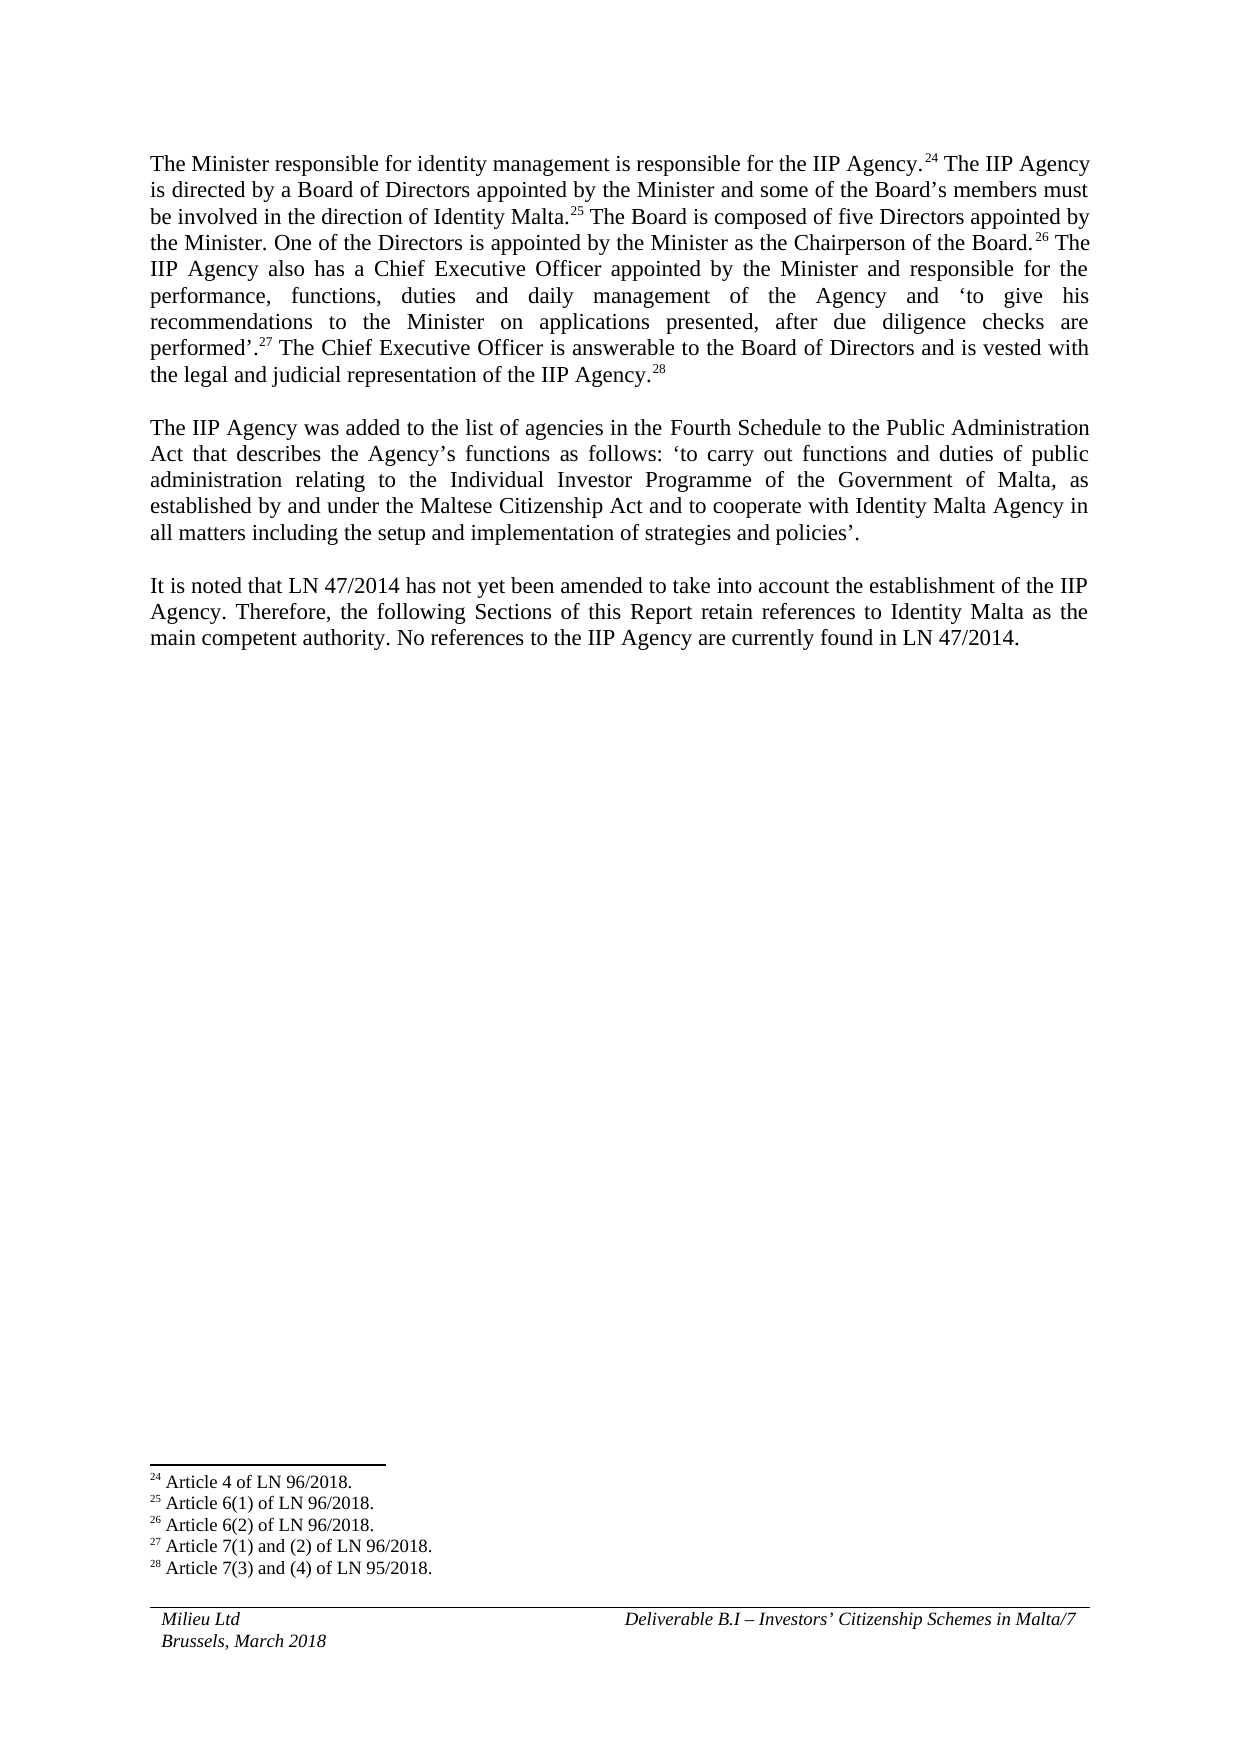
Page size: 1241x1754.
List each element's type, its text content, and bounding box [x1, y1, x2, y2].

list It is noted that LN 47/2014 has not yet been amended to take into account the establishment of the IIP Agency. Therefore, the following Sections of this Report retain references to Identity Malta as the main competent authority. No references to the IIP Agency are currently found in LN 47/2014. [150, 572, 1090, 651]
list The Minister responsible for identity management is responsible for the IIP Agency. The IIP Agency is directed by a Board of Directors appointed by the Minister and some of the Board’s members must be involved in the direction of Identity Malta. The Board is composed of five Directors appointed by the Minister. One of the Directors is appointed by the Minister as the Chairperson of the Board. The IIP Agency also has a Chief Executive Officer appointed by the Minister and responsible for the performance, functions, duties and daily management of the Agency and ‘to give his recommendations to the Minister on applications presented, after due diligence checks are performed’. The Chief Executive Officer is answerable to the Board of Directors and is vested with the legal and judicial representation of the IIP Agency. [150, 150, 1090, 387]
list The IIP Agency was added to the list of agencies in the Fourth Schedule to the Public Administration Act that describes the Agency’s functions as follows: ‘to carry out functions and duties of public administration relating to the Individual Investor Programme of the Government of Malta, as established by and under the Maltese Citizenship Act and to cooperate with Identity Malta Agency in all matters including the setup and implementation of strategies and policies’. [150, 413, 1090, 545]
